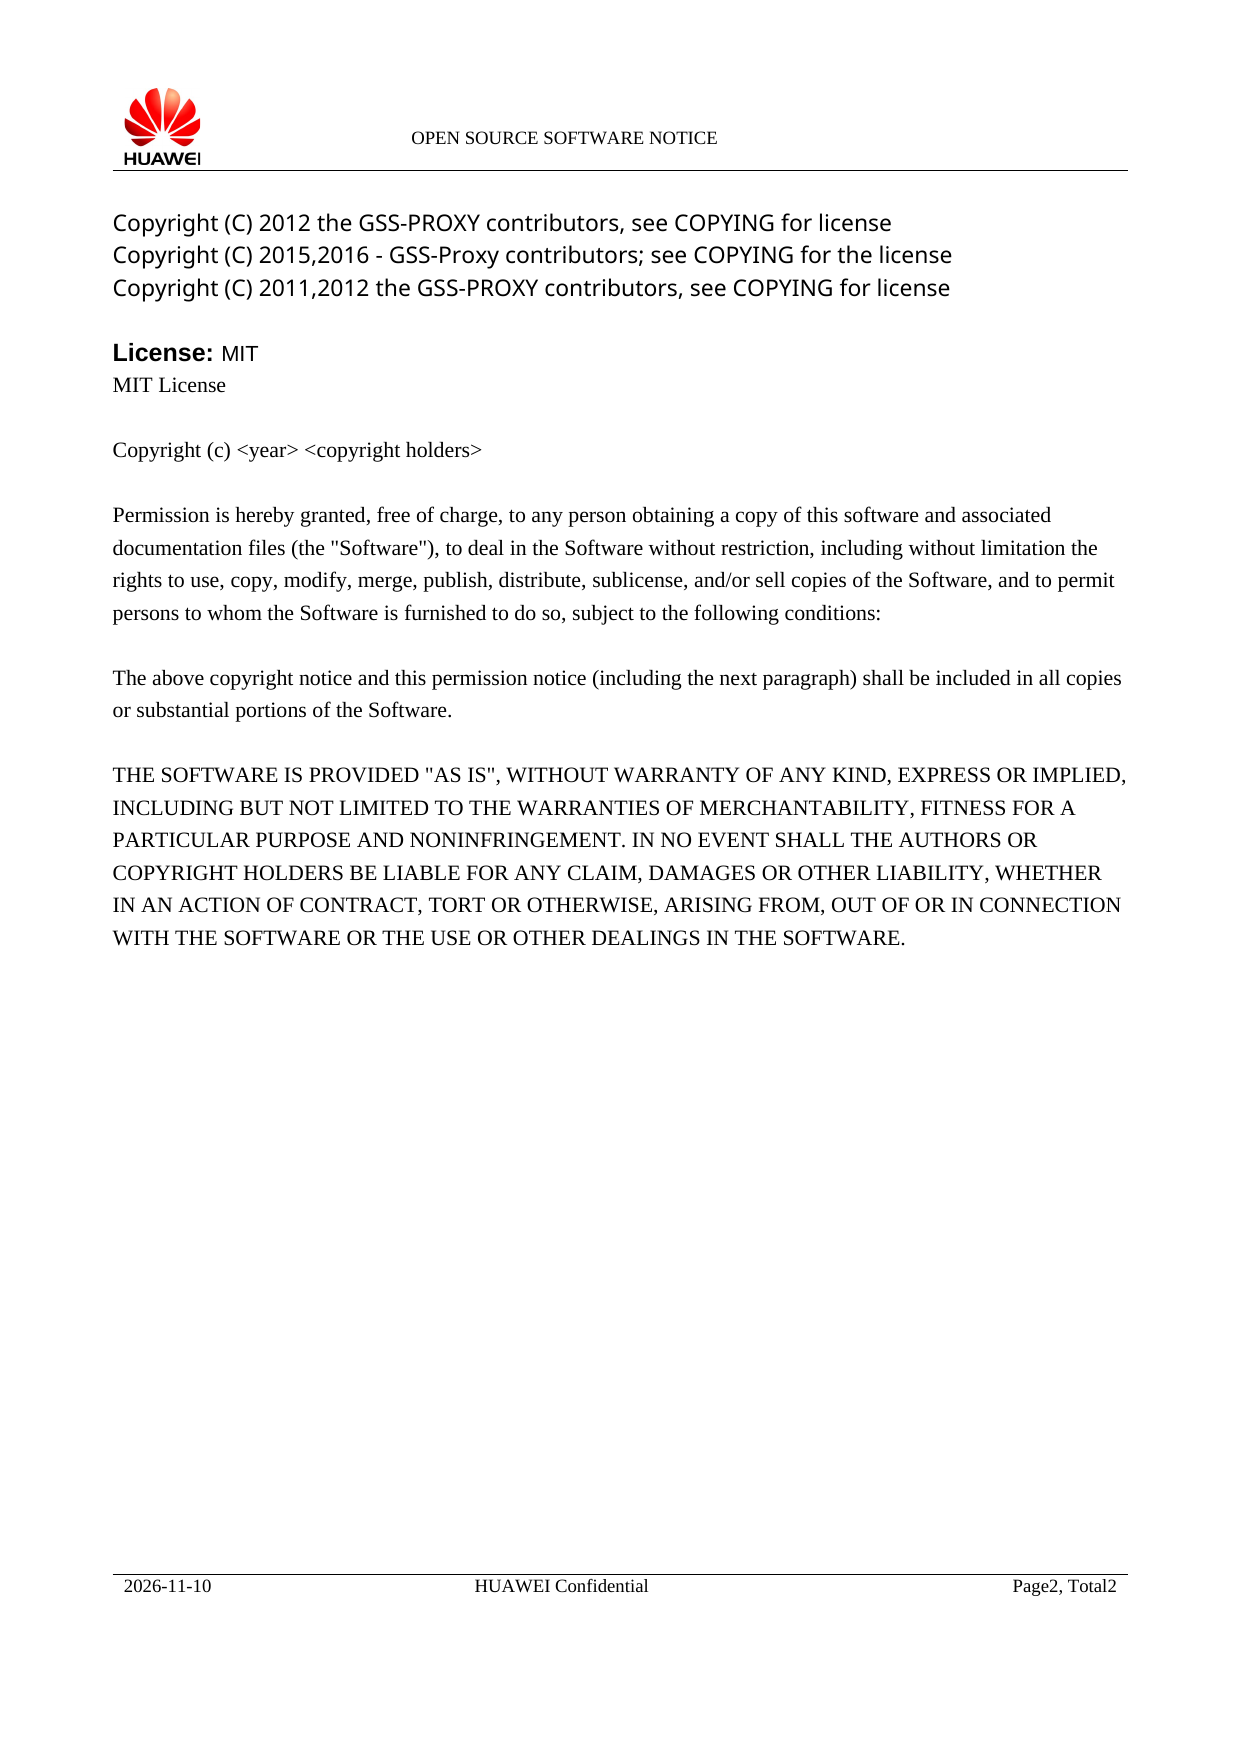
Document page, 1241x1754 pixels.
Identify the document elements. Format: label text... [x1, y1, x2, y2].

picture [124, 88, 201, 165]
text License: MIT [112, 336, 1128, 369]
text MIT License Copyright (c) <year> <copyright holders> Permission is hereby granted, free of charge, to any person obtaining a copy of this software and associated documentation files (the "Software"), to deal in the Software without restriction, including without limitation the rights to use, copy, modify, merge, publish, distribute, sublicense, and/or sell copies of the Software, and to permit persons to whom the Software is furnished to do so, subject to the following conditions: The above copyright notice and this permission notice (including the next paragraph) shall be included in all copies or substantial portions of the Software. THE SOFTWARE IS PROVIDED "AS IS", WITHOUT WARRANTY OF ANY KIND, EXPRESS OR IMPLIED, INCLUDING BUT NOT LIMITED TO THE WARRANTIES OF MERCHANTABILITY, FITNESS FOR A PARTICULAR PURPOSE AND NONINFRINGEMENT. IN NO EVENT SHALL THE AUTHORS OR COPYRIGHT HOLDERS BE LIABLE FOR ANY CLAIM, DAMAGES OR OTHER LIABILITY, WHETHER IN AN ACTION OF CONTRACT, TORT OR OTHERWISE, ARISING FROM, OUT OF OR IN CONNECTION WITH THE SOFTWARE OR THE USE OR OTHER DEALINGS IN THE SOFTWARE. [112, 369, 1128, 954]
